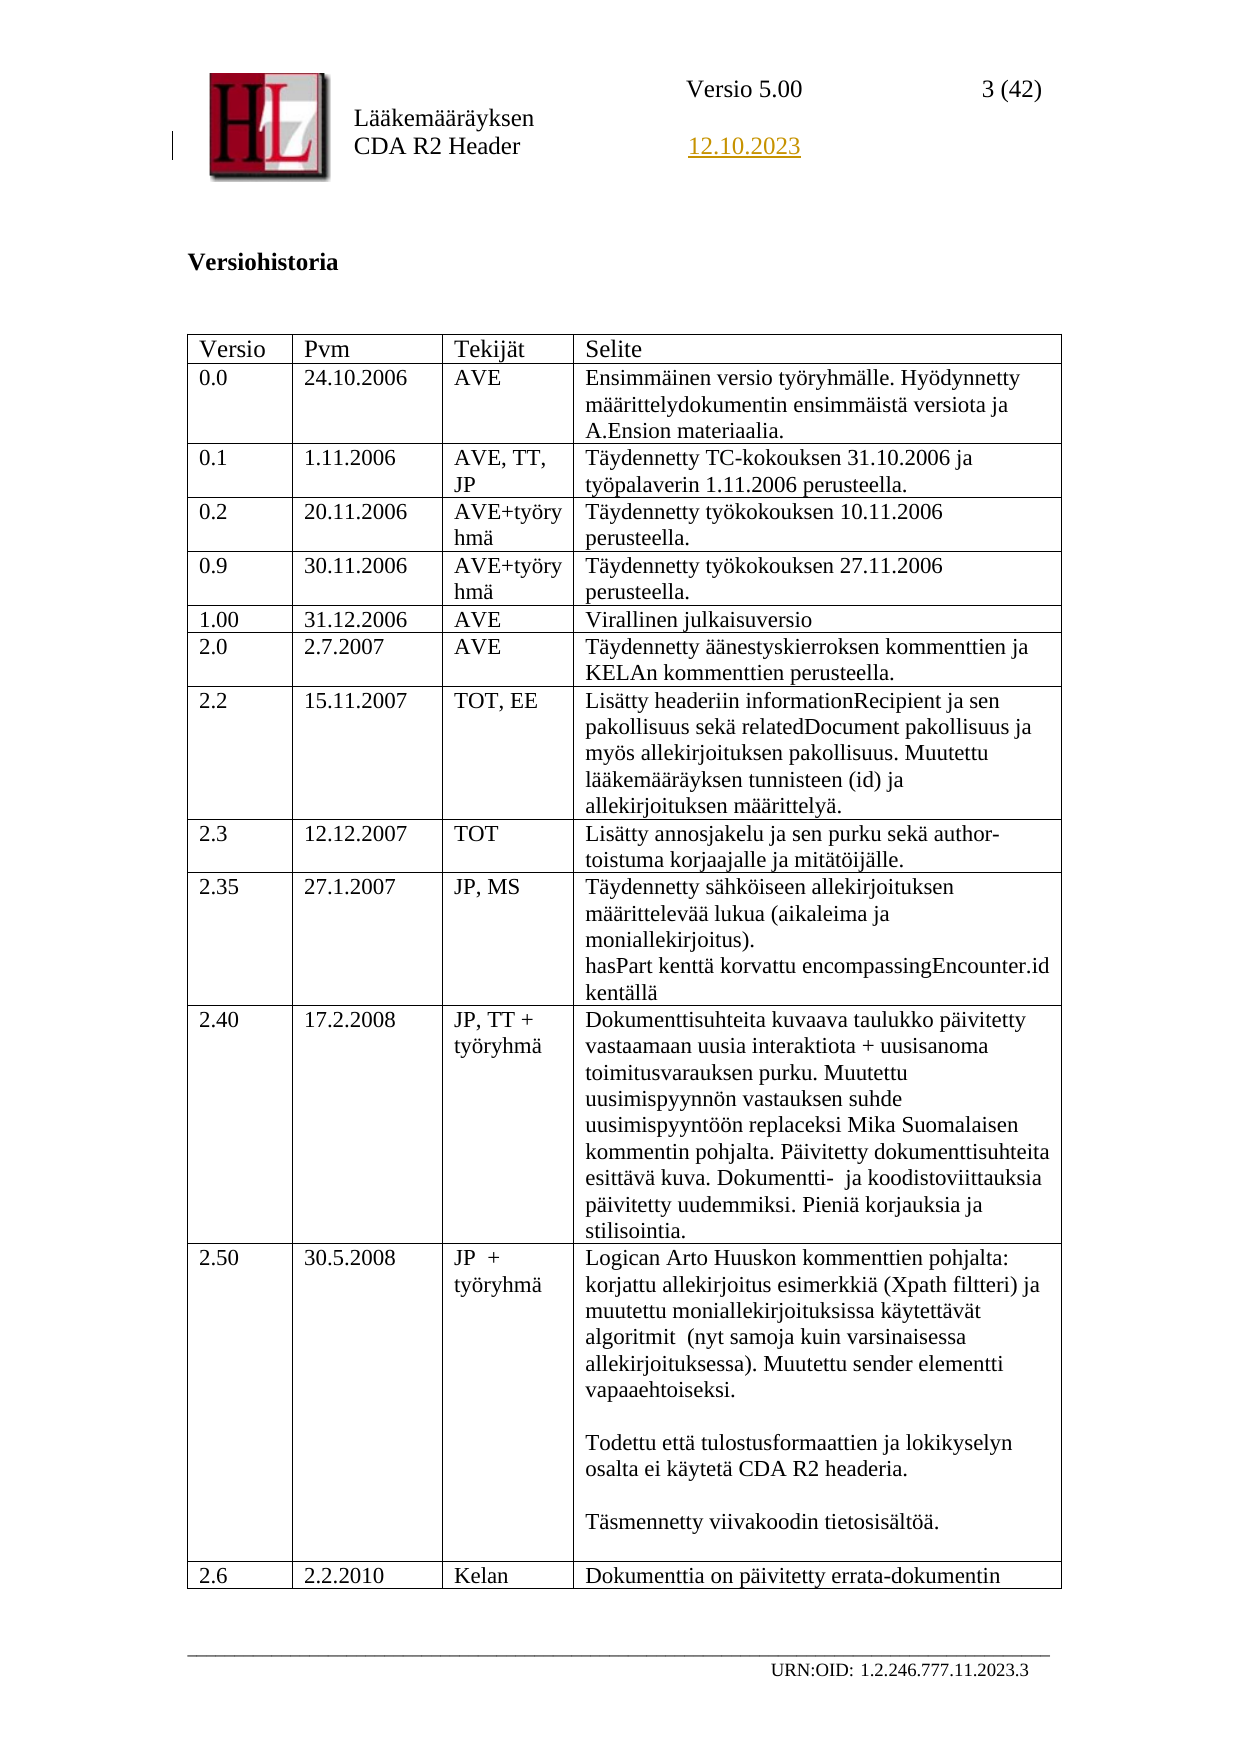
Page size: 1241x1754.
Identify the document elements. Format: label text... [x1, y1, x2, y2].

table_header Tekijät [443, 335, 573, 363]
table_cell Dokumenttisuhteita kuvaava taulukko päivitetty vastaamaan uusia interaktiota + uusisanoma toimitusvarauksen purku. Muutettu uusimispyynnön vastauksen suhde uusimispyyntöön replaceksi Mika Suomalaisen kommentin pohjalta. Päivitetty dokumenttisuhteita esittävä kuva. Dokumentti- ja koodistoviittauksia päivitetty uudemmiksi. Pieniä korjauksia ja stilisointia. [574, 1006, 1061, 1243]
table_cell 0.1 [188, 444, 292, 497]
table_cell TOT, EE [443, 687, 573, 818]
table_cell AVE+työryhmä [443, 552, 573, 604]
table_cell JP, TT + työryhmä [443, 1006, 573, 1243]
table_cell 2.3 [188, 820, 292, 872]
table_cell 0.0 [188, 364, 292, 443]
table_cell Dokumenttia on päivitetty errata-dokumentin pohjalta. [574, 1562, 1061, 1588]
table_cell 0.9 [188, 552, 292, 604]
table_header Versio [188, 335, 292, 363]
table_cell AVE+työryhmä [443, 498, 573, 551]
table_header Pvm [293, 335, 442, 363]
table_cell 24.10.2006 [293, 364, 442, 443]
table_cell 31.12.2006 [293, 606, 442, 632]
table_cell AVE, TT, JP [443, 444, 573, 497]
table_cell AVE [443, 364, 573, 443]
table_cell 2.2.2010 [293, 1562, 442, 1588]
table_cell 2.2 [188, 687, 292, 818]
table_cell 1.00 [188, 606, 292, 632]
table_cell TOT [443, 820, 573, 872]
table_cell Ensimmäinen versio työryhmälle. Hyödynnetty määrittelydokumentin ensimmäistä versiota ja A.Ension materiaalia. [574, 364, 1061, 443]
table_cell AVE [443, 606, 573, 632]
table_cell 30.11.2006 [293, 552, 442, 604]
table_cell 0.2 [188, 498, 292, 551]
picture [209, 73, 332, 182]
table_cell JP, MS [443, 873, 573, 1005]
table_cell 30.5.2008 [293, 1244, 442, 1561]
table_cell 17.2.2008 [293, 1006, 442, 1243]
table_cell 1.11.2006 [293, 444, 442, 497]
table_cell JP + työryhmä [443, 1244, 573, 1561]
table_cell Täydennetty sähköiseen allekirjoituksen määrittelevää lukua (aikaleima ja moniallekirjoitus). hasPart kenttä korvattu encompassingEncounter.id kentällä [574, 873, 1061, 1005]
table_cell Täydennetty työkokouksen 27.11.2006 perusteella. [574, 552, 1061, 604]
table_cell Virallinen julkaisuversio [574, 606, 1061, 632]
table_cell 27.1.2007 [293, 873, 442, 1005]
table_cell 2.6 [188, 1562, 292, 1588]
table_cell Täydennetty työkokouksen 10.11.2006 perusteella. [574, 498, 1061, 551]
table_cell Kelan työryhmä [443, 1562, 573, 1588]
table_cell 12.12.2007 [293, 820, 442, 872]
table_cell 2.40 [188, 1006, 292, 1243]
table_cell Lisätty headeriin informationRecipient ja sen pakollisuus sekä relatedDocument pakollisuus ja myös allekirjoituksen pakollisuus. Muutettu lääkemääräyksen tunnisteen (id) ja allekirjoituksen määrittelyä. [574, 687, 1061, 818]
table_cell 20.11.2006 [293, 498, 442, 551]
text Versiohistoria [187, 247, 1053, 276]
table_cell Lisätty annosjakelu ja sen purku sekä author-toistuma korjaajalle ja mitätöijälle. [574, 820, 1061, 872]
table_cell Täydennetty TC-kokouksen 31.10.2006 ja työpalaverin 1.11.2006 perusteella. [574, 444, 1061, 497]
table_cell 2.50 [188, 1244, 292, 1561]
table_header Selite [574, 335, 1061, 363]
table_cell AVE [443, 633, 573, 686]
table_cell Logican Arto Huuskon kommenttien pohjalta: korjattu allekirjoitus esimerkkiä (Xpath filtteri) ja muutettu moniallekirjoituksissa käytettävät algoritmit (nyt samoja kuin varsinaisessa allekirjoituksessa). Muutettu sender elementti vapaaehtoiseksi. Todettu että tulostusformaattien ja lokikyselyn osalta ei käytetä CDA R2 headeria. Täsmennetty viivakoodin tietosisältöä. [574, 1244, 1061, 1561]
table_cell 2.0 [188, 633, 292, 686]
table_cell 2.7.2007 [293, 633, 442, 686]
table_cell 2.35 [188, 873, 292, 1005]
table_cell 15.11.2007 [293, 687, 442, 818]
table_cell Täydennetty äänestyskierroksen kommenttien ja KELAn kommenttien perusteella. [574, 633, 1061, 686]
